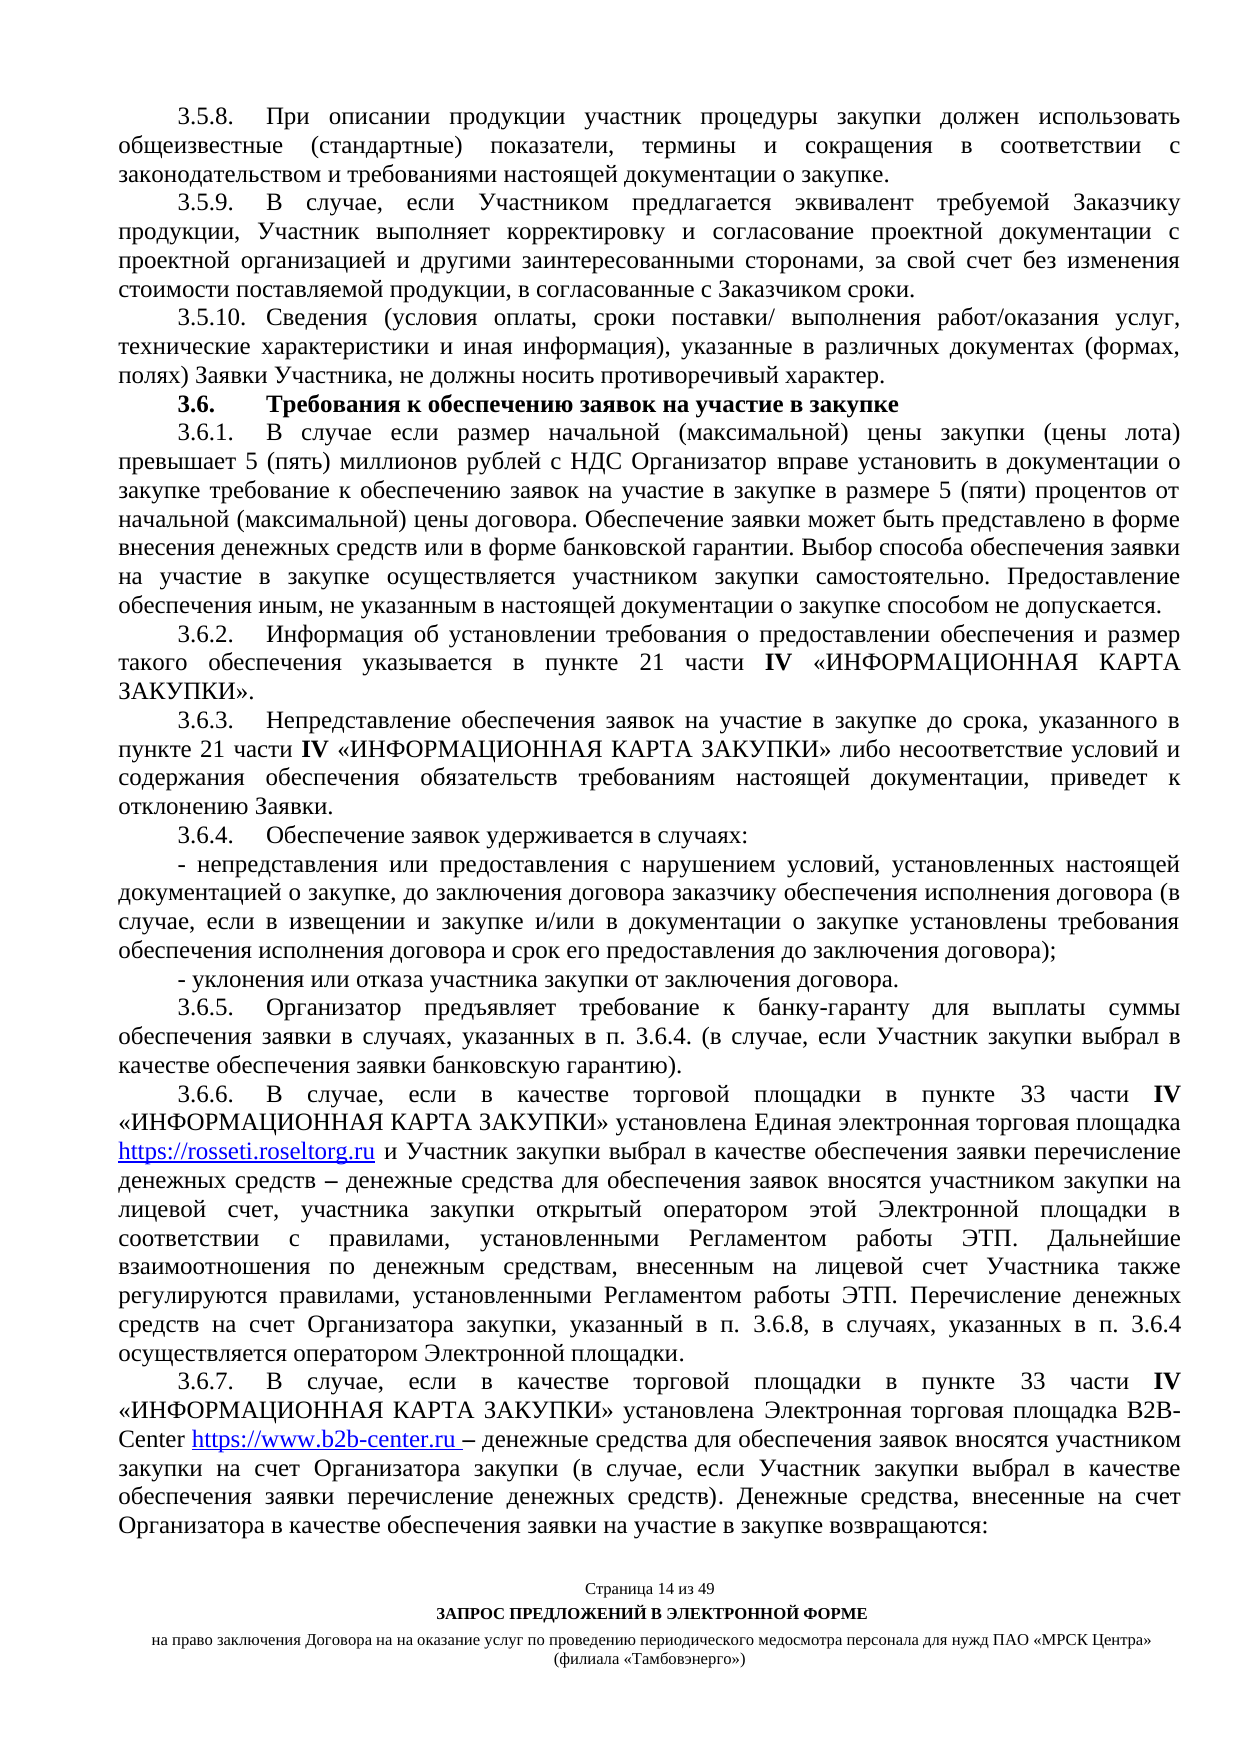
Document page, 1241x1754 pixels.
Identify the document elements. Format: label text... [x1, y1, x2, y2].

subtitle В случае, если в качестве торговой площадки в пункте 33 части IV «ИНФОРМАЦИОННАЯ КАРТА ЗАКУПКИ» установлена Электронная торговая площадка B2B-Center https://www.b2b-center.ru – денежные средства для обеспечения заявок вносятся участником закупки на счет Организатора закупки (в случае, если Участник закупки выбрал в качестве обеспечения заявки перечисление денежных средств). Денежные средства, внесенные на счет Организатора в качестве обеспечения заявки на участие в закупке возвращаются: [118, 1366, 1181, 1539]
text - уклонения или отказа участника закупки от заключения договора. [118, 964, 1181, 992]
subtitle В случае если размер начальной (максимальной) цены закупки (цены лота) превышает 5 (пять) миллионов рублей с НДС Организатор вправе установить в документации о закупке требование к обеспечению заявок на участие в закупке в размере 5 (пяти) процентов от начальной (максимальной) цены договора. Обеспечение заявки может быть представлено в форме внесения денежных средств или в форме банковской гарантии. Выбор способа обеспечения заявки на участие в закупке осуществляется участником закупки самостоятельно. Предоставление обеспечения иным, не указанным в настоящей документации о закупке способом не допускается. [118, 417, 1181, 619]
subtitle Непредставление обеспечения заявок на участие в закупке до срока, указанного в пункте 21 части IV «ИНФОРМАЦИОННАЯ КАРТА ЗАКУПКИ» либо несоответствие условий и содержания обеспечения обязательств требованиям настоящей документации, приведет к отклонению Заявки. [118, 705, 1181, 820]
subtitle Сведения (условия оплаты, сроки поставки/ выполнения работ/оказания услуг, технические характеристики и иная информация), указанные в различных документах (формах, полях) Заявки Участника, не должны носить противоречивый характер. [118, 302, 1181, 389]
subtitle В случае, если Участником предлагается эквивалент требуемой Заказчику продукции, Участник выполняет корректировку и согласование проектной документации с проектной организацией и другими заинтересованными сторонами, за свой счет без изменения стоимости поставляемой продукции, в согласованные с Заказчиком сроки. [118, 187, 1181, 302]
subtitle Требования к обеспечению заявок на участие в закупке [118, 389, 1181, 417]
subtitle В случае, если в качестве торговой площадки в пункте 33 части IV «ИНФОРМАЦИОННАЯ КАРТА ЗАКУПКИ» установлена Единая электронная торговая площадка https://rosseti.roseltorg.ru и Участник закупки выбрал в качестве обеспечения заявки перечисление денежных средств – денежные средства для обеспечения заявок вносятся участником закупки на лицевой счет, участника закупки открытый оператором этой Электронной площадки в соответствии с правилами, установленными Регламентом работы ЭТП. Дальнейшие взаимоотношения по денежным средствам, внесенным на лицевой счет Участника также регулируются правилами, установленными Регламентом работы ЭТП. Перечисление денежных средств на счет Организатора закупки, указанный в п. 3.6.8, в случаях, указанных в п. 3.6.4 осуществляется оператором Электронной площадки. [118, 1079, 1181, 1366]
subtitle Обеспечение заявок удерживается в случаях: [118, 820, 1181, 849]
subtitle Организатор предъявляет требование к банку-гаранту для выплаты суммы обеспечения заявки в случаях, указанных в п. 3.6.4. (в случае, если Участник закупки выбрал в качестве обеспечения заявки банковскую гарантию). [118, 992, 1181, 1079]
text - непредставления или предоставления с нарушением условий, установленных настоящей документацией о закупке, до заключения договора заказчику обеспечения исполнения договора (в случае, если в извещении и закупке и/или в документации о закупке установлены требования обеспечения исполнения договора и срок его предоставления до заключения договора); [118, 849, 1181, 964]
subtitle Информация об установлении требования о предоставлении обеспечения и размер такого обеспечения указывается в пункте 21 части IV «ИНФОРМАЦИОННАЯ КАРТА ЗАКУПКИ». [118, 619, 1181, 705]
subtitle При описании продукции участник процедуры закупки должен использовать общеизвестные (стандартные) показатели, термины и сокращения в соответствии с законодательством и требованиями настоящей документации о закупке. [118, 101, 1181, 187]
